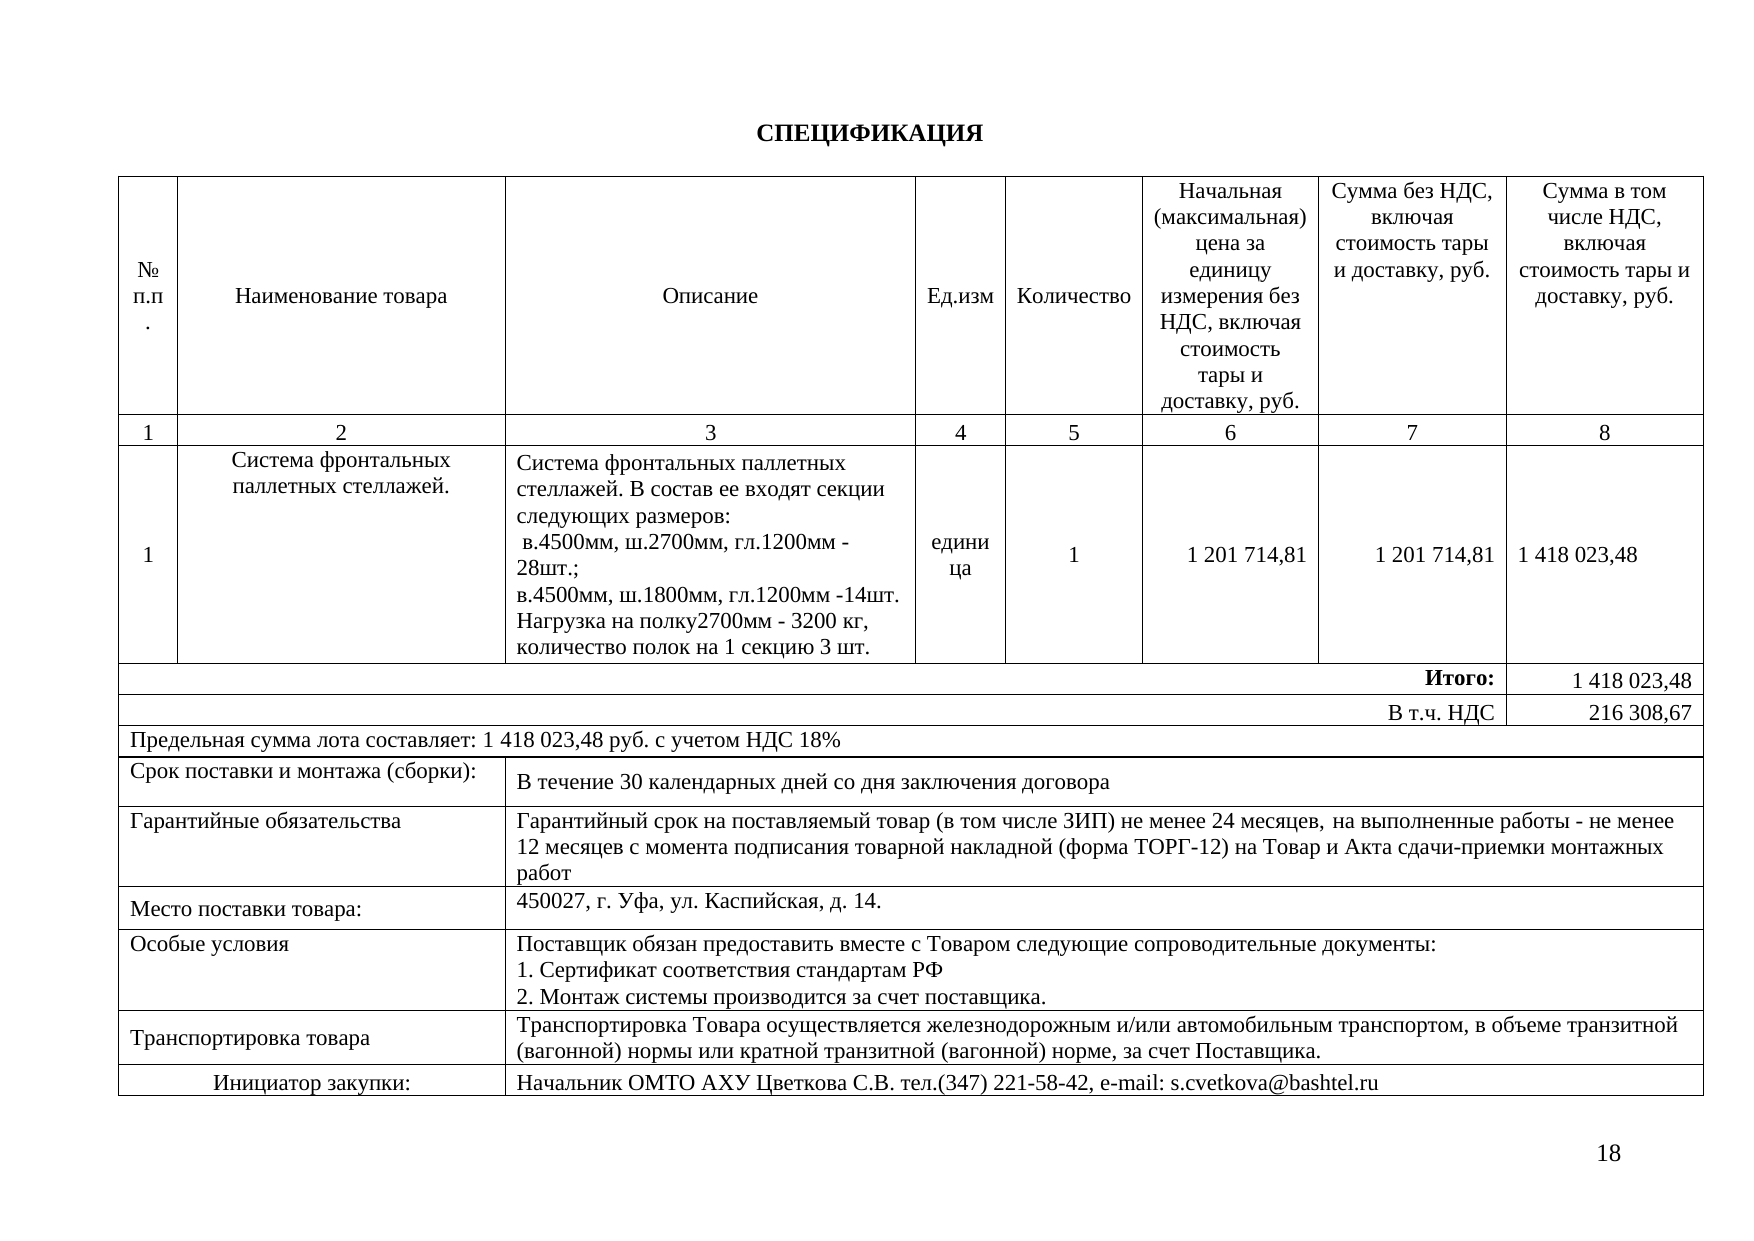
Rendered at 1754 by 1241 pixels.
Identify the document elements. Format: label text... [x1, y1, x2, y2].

table_cell Срок поставки и монтажа (сборки): [119, 758, 505, 806]
table_cell Транспортировка товара [119, 1011, 505, 1064]
table_cell 1 418 023,48 [1507, 446, 1703, 663]
table_cell 5 [1006, 415, 1142, 445]
table_cell 1 201 714,81 [1143, 446, 1318, 663]
table_cell 6 [1143, 415, 1318, 445]
table_cell Особые условия [119, 930, 505, 1010]
table_cell Поставщик обязан предоставить вместе с Товаром следующие сопроводительные документы: 1. Сертификат соответствия стандартам РФ 2. Монтаж системы производится за счет поставщика. [506, 930, 1703, 1010]
table_cell 1 [119, 415, 177, 445]
table_cell единица [916, 446, 1005, 663]
table_cell Транспортировка Товара осуществляется железнодорожным и/или автомобильным транспортом, в объеме транзитной (вагонной) нормы или кратной транзитной (вагонной) норме, за счет Поставщика. [506, 1011, 1703, 1064]
table_cell 2 [178, 415, 505, 445]
table_cell 1 [1006, 446, 1142, 663]
table_cell Система фронтальных паллетных стеллажей. [178, 446, 505, 663]
table_cell Итого: [119, 664, 1506, 694]
table_header Описание [506, 177, 915, 414]
table_cell Начальник ОМТО АХУ Цветкова С.В. тел.(347) 221-58-42, e-mail: s.cvetkova@bashtel.ru [506, 1065, 1703, 1095]
table_cell В течение 30 календарных дней со дня заключения договора [506, 758, 1703, 806]
table_cell 1 [119, 446, 177, 663]
table_cell 216 308,67 [1507, 695, 1703, 725]
table_cell В т.ч. НДС [119, 695, 1506, 725]
table_cell Инициатор закупки: [119, 1065, 505, 1095]
table_header № п.п. [119, 177, 177, 414]
table_cell Гарантийный срок на поставляемый товар (в том числе ЗИП) не менее 24 месяцев, на выполненные работы - не менее 12 месяцев с момента подписания товарной накладной (форма ТОРГ-12) на Товар и Акта сдачи-приемки монтажных работ [506, 807, 1703, 886]
table_cell 450027, г. Уфа, ул. Каспийская, д. 14. [506, 887, 1703, 929]
table_cell 3 [506, 415, 915, 445]
table_header Сумма без НДС, включая стоимость тары и доставку, руб. [1319, 177, 1506, 414]
text СПЕЦИФИКАЦИЯ [118, 118, 1621, 147]
table_cell 7 [1319, 415, 1506, 445]
table_cell Место поставки товара: [119, 887, 505, 929]
table_header Eд.изм [916, 177, 1005, 414]
table_header Количество [1006, 177, 1142, 414]
table_header Сумма в том числе НДС, включая стоимость тары и доставку, руб. [1507, 177, 1703, 414]
table_header Наименование товара [178, 177, 505, 414]
table_cell Гарантийные обязательства [119, 807, 505, 886]
table_cell 1 418 023,48 [1507, 664, 1703, 694]
table_cell 1 201 714,81 [1319, 446, 1506, 663]
table_header Начальная (максимальная) цена за единицу измерения без НДС, включая стоимость тары и доставку, руб. [1143, 177, 1318, 414]
table_cell Система фронтальных паллетных стеллажей. В состав ее входят секции следующих размеров: в.4500мм, ш.2700мм, гл.1200мм -28шт.; в.4500мм, ш.1800мм, гл.1200мм -14шт. Нагрузка на полку2700мм - 3200 кг, количество полок на 1 секцию 3 шт. [506, 446, 915, 663]
table_cell 4 [916, 415, 1005, 445]
table_cell Предельная сумма лота составляет: 1 418 023,48 руб. с учетом НДС 18% [119, 726, 1703, 756]
table_cell 8 [1507, 415, 1703, 445]
